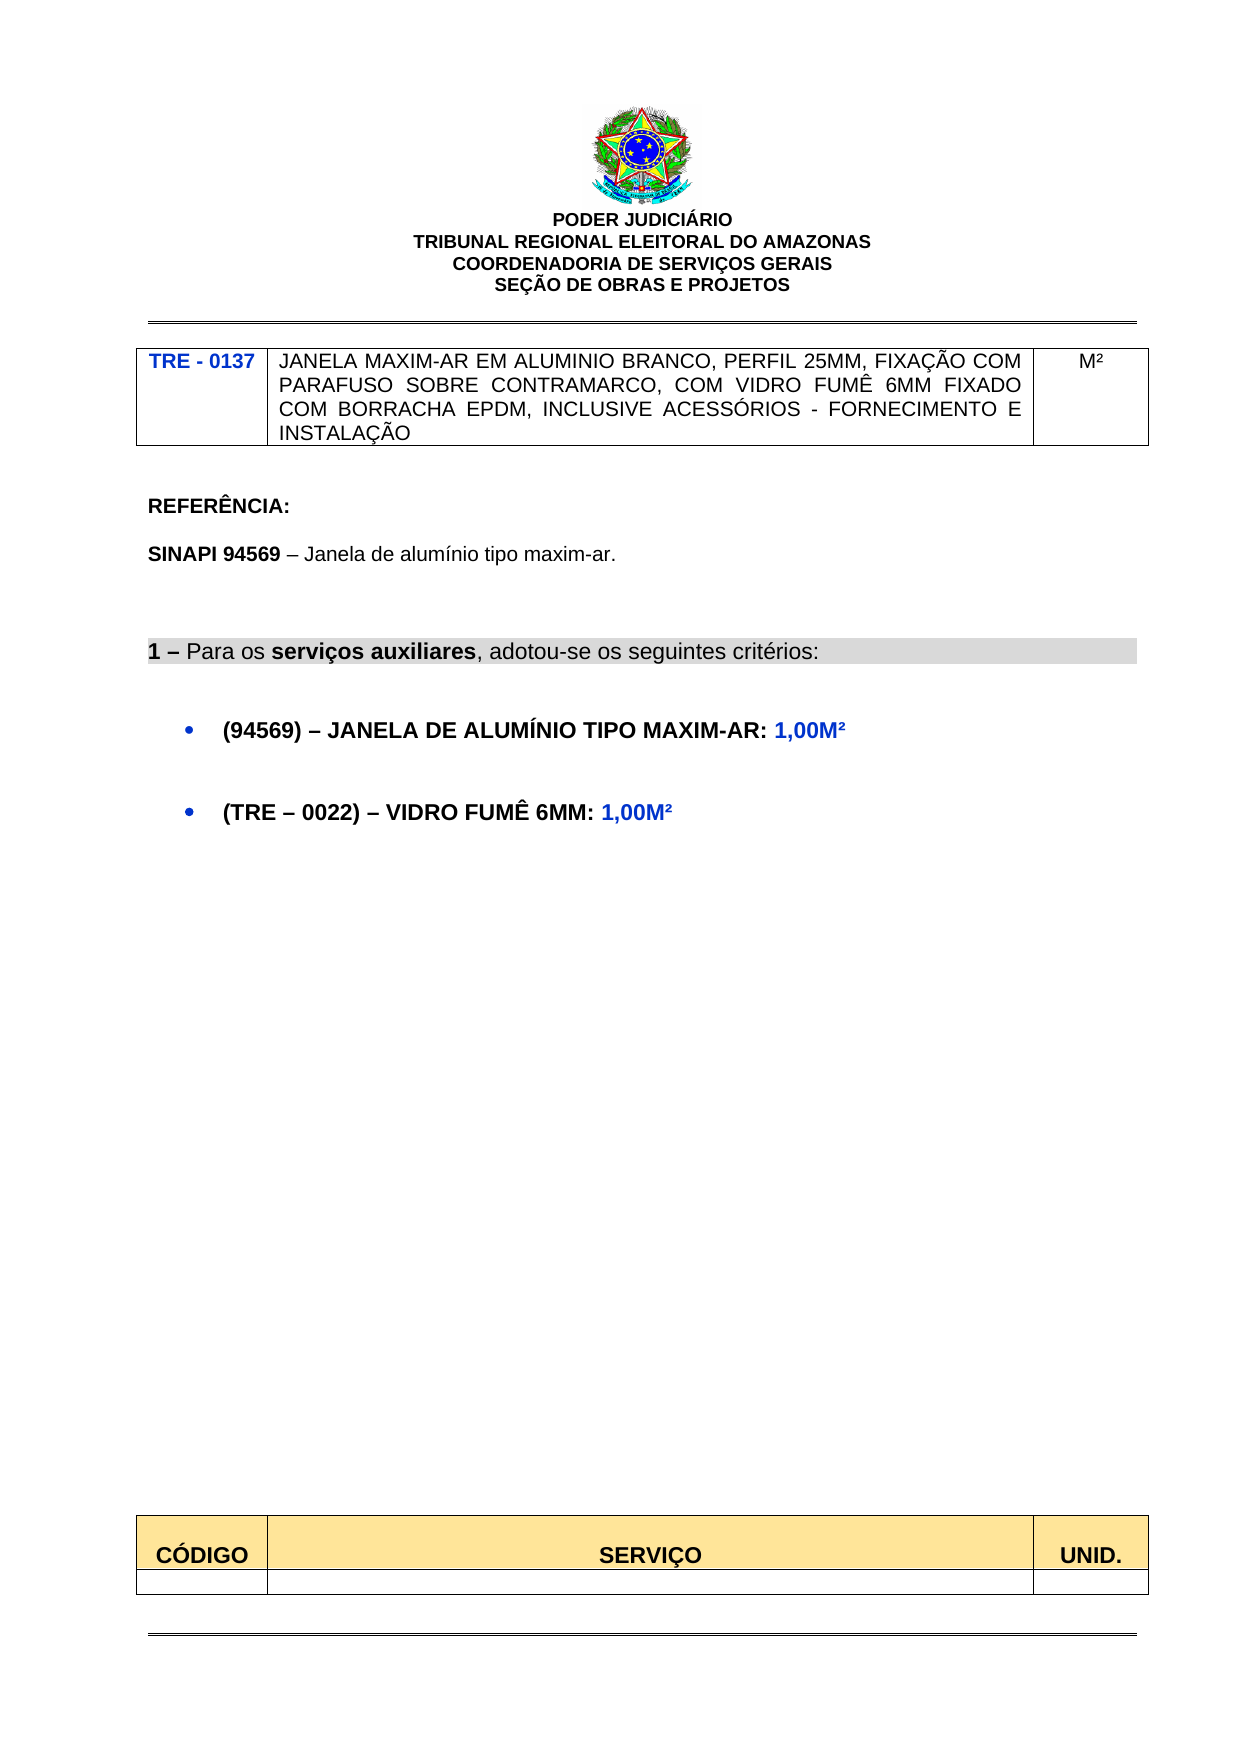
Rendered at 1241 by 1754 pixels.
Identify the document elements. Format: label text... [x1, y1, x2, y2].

list (TRE – 0022) – VIDRO FUMÊ 6MM: 1,00M² [185, 798, 1137, 825]
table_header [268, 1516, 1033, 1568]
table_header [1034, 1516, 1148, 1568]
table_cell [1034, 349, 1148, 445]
text 1 – Para os serviços auxiliares, adotou-se os seguintes critérios: [148, 638, 1137, 664]
list (94569) – JANELA DE ALUMÍNIO TIPO MAXIM-AR: 1,00M² [185, 717, 1137, 743]
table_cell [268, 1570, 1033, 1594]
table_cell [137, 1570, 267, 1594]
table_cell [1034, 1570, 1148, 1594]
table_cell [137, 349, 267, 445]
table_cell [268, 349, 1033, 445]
text SINAPI 94569 – Janela de alumínio tipo maxim-ar. [148, 542, 1137, 566]
text REFERÊNCIA: [148, 494, 1137, 518]
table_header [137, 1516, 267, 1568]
